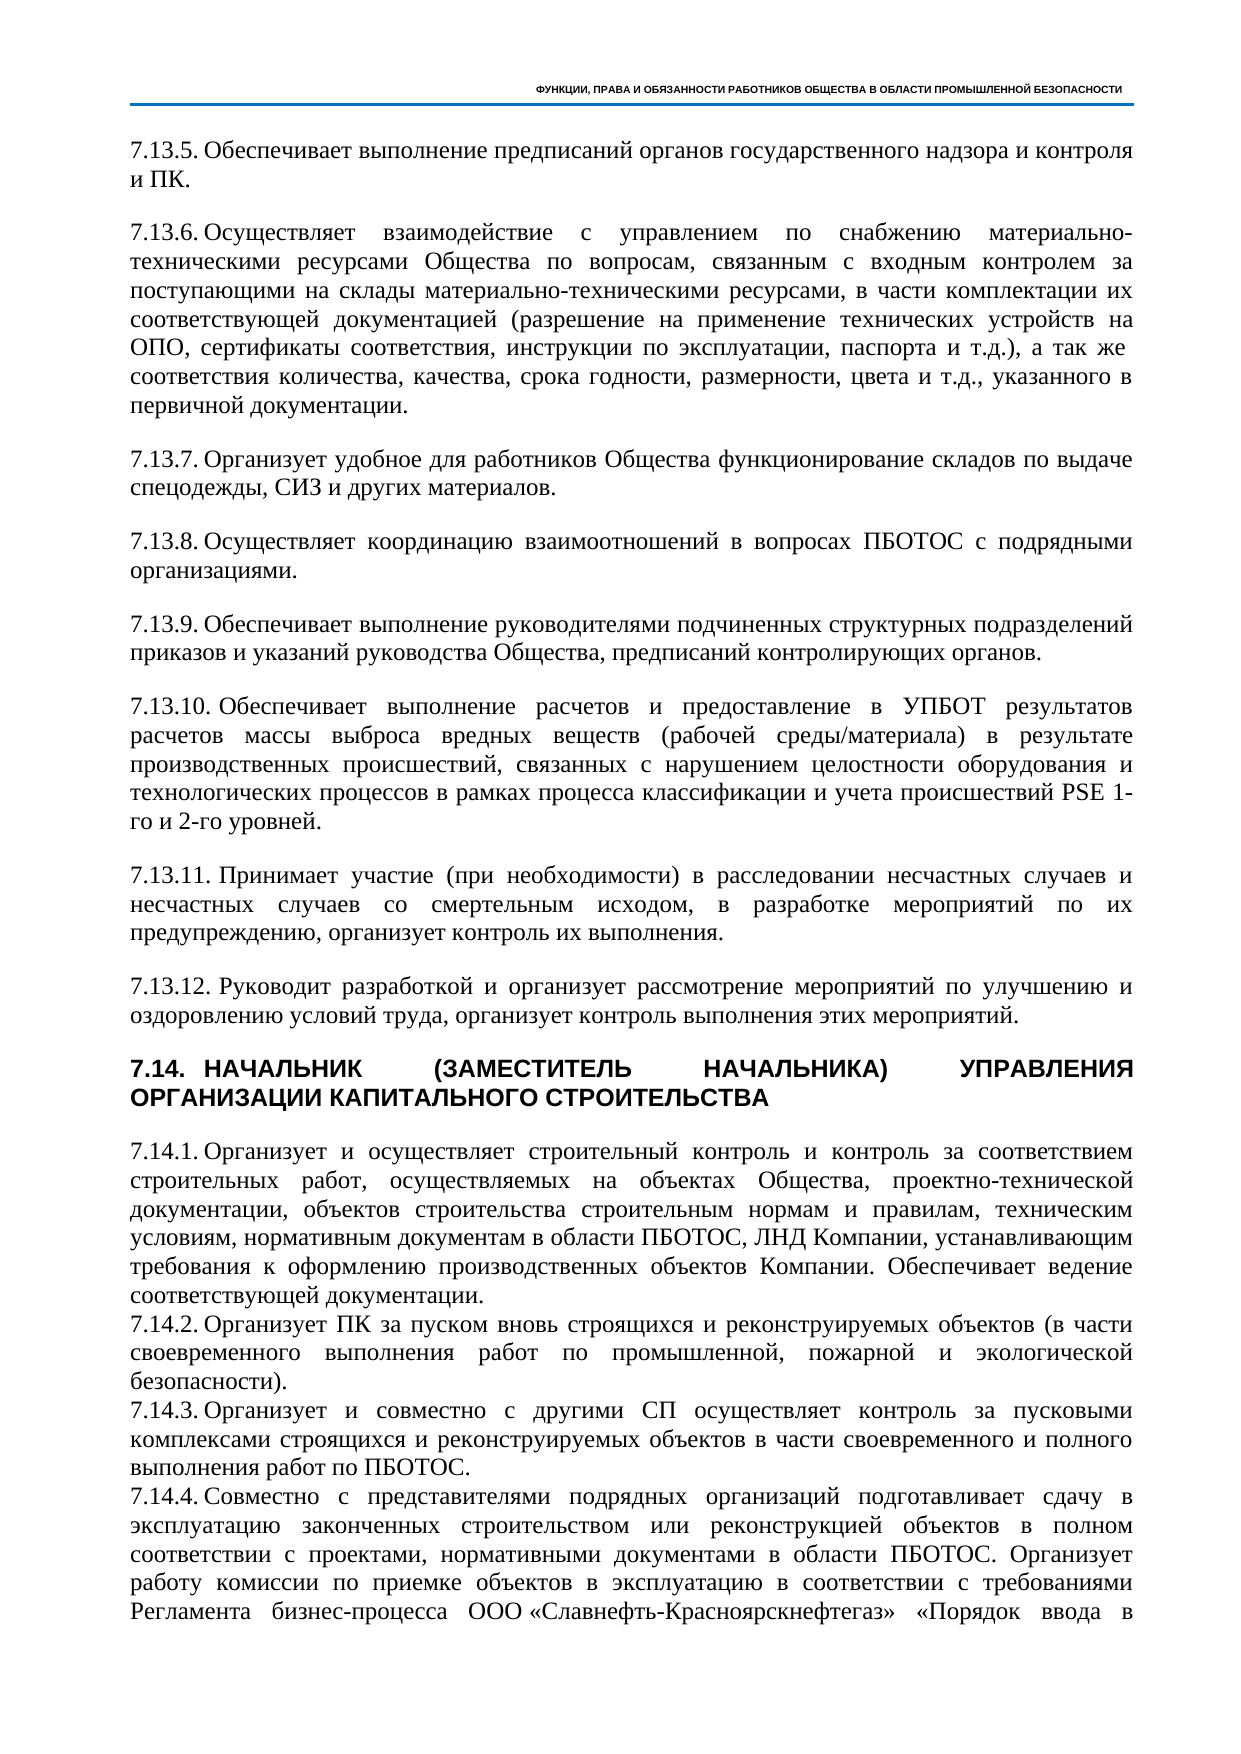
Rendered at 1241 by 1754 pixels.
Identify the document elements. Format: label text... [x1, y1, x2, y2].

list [130, 1481, 1134, 1625]
list НАЧАЛЬНИК (ЗАМЕСТИТЕЛЬ НАЧАЛЬНИКА) УПРАВЛЕНИЯ ОРГАНИЗАЦИИ КАПИТАЛЬНОГО СТРОИТЕЛЬСТВА [130, 1054, 1134, 1111]
list Организует ПК за пуском вновь строящихся и реконструируемых объектов (в части своевременного выполнения работ по промышленной, пожарной и экологической безопасности). [130, 1309, 1134, 1395]
list Осуществляет взаимодействие с управлением по снабжению материально-техническими ресурсами Общества по вопросам, связанным с входным контролем за поступающими на склады материально-техническими ресурсами, в части комплектации их соответствующей документацией (разрешение на применение технических устройств на ОПО, сертификаты соответствия, инструкции по эксплуатации, паспорта и т.д.), а так же соответствия количества, качества, срока годности, размерности, цвета и т.д., указанного в первичной документации. [130, 217, 1134, 419]
list Организует и осуществляет строительный контроль и контроль за соответствием строительных работ, осуществляемых на объектах Общества, проектно-технической документации, объектов строительства строительным нормам и правилам, техническим условиям, нормативным документам в области ПБОТОС, ЛНД Компании, устанавливающим требования к оформлению производственных объектов Компании. Обеспечивает ведение соответствующей документации. [130, 1136, 1134, 1309]
list Руководит разработкой и организует рассмотрение мероприятий по улучшению и оздоровлению условий труда, организует контроль выполнения этих мероприятий. [130, 971, 1134, 1029]
list Организует удобное для работников Общества функционирование складов по выдаче спецодежды, СИЗ и других материалов. [130, 444, 1134, 501]
list Обеспечивает выполнение расчетов и предоставление в УПБОТ результатов расчетов массы выброса вредных веществ (рабочей среды/материала) в результате производственных происшествий, связанных с нарушением целостности оборудования и технологических процессов в рамках процесса классификации и учета происшествий PSE 1-го и 2-го уровней. [130, 691, 1134, 835]
list Принимает участие (при необходимости) в расследовании несчастных случаев и несчастных случаев со смертельным исходом, в разработке мероприятий по их предупреждению, организует контроль их выполнения. [130, 860, 1134, 946]
list Осуществляет координацию взаимоотношений в вопросах ПБОТОС с подрядными организациями. [130, 526, 1134, 584]
list Обеспечивает выполнение предписаний органов государственного надзора и контроля и ПК. [130, 135, 1134, 192]
list Обеспечивает выполнение руководителями подчиненных структурных подразделений приказов и указаний руководства Общества, предписаний контролирующих органов. [130, 609, 1134, 666]
list Организует и совместно с другими СП осуществляет контроль за пусковыми комплексами строящихся и реконструируемых объектов в части своевременного и полного выполнения работ по ПБОТОС. [130, 1395, 1134, 1481]
